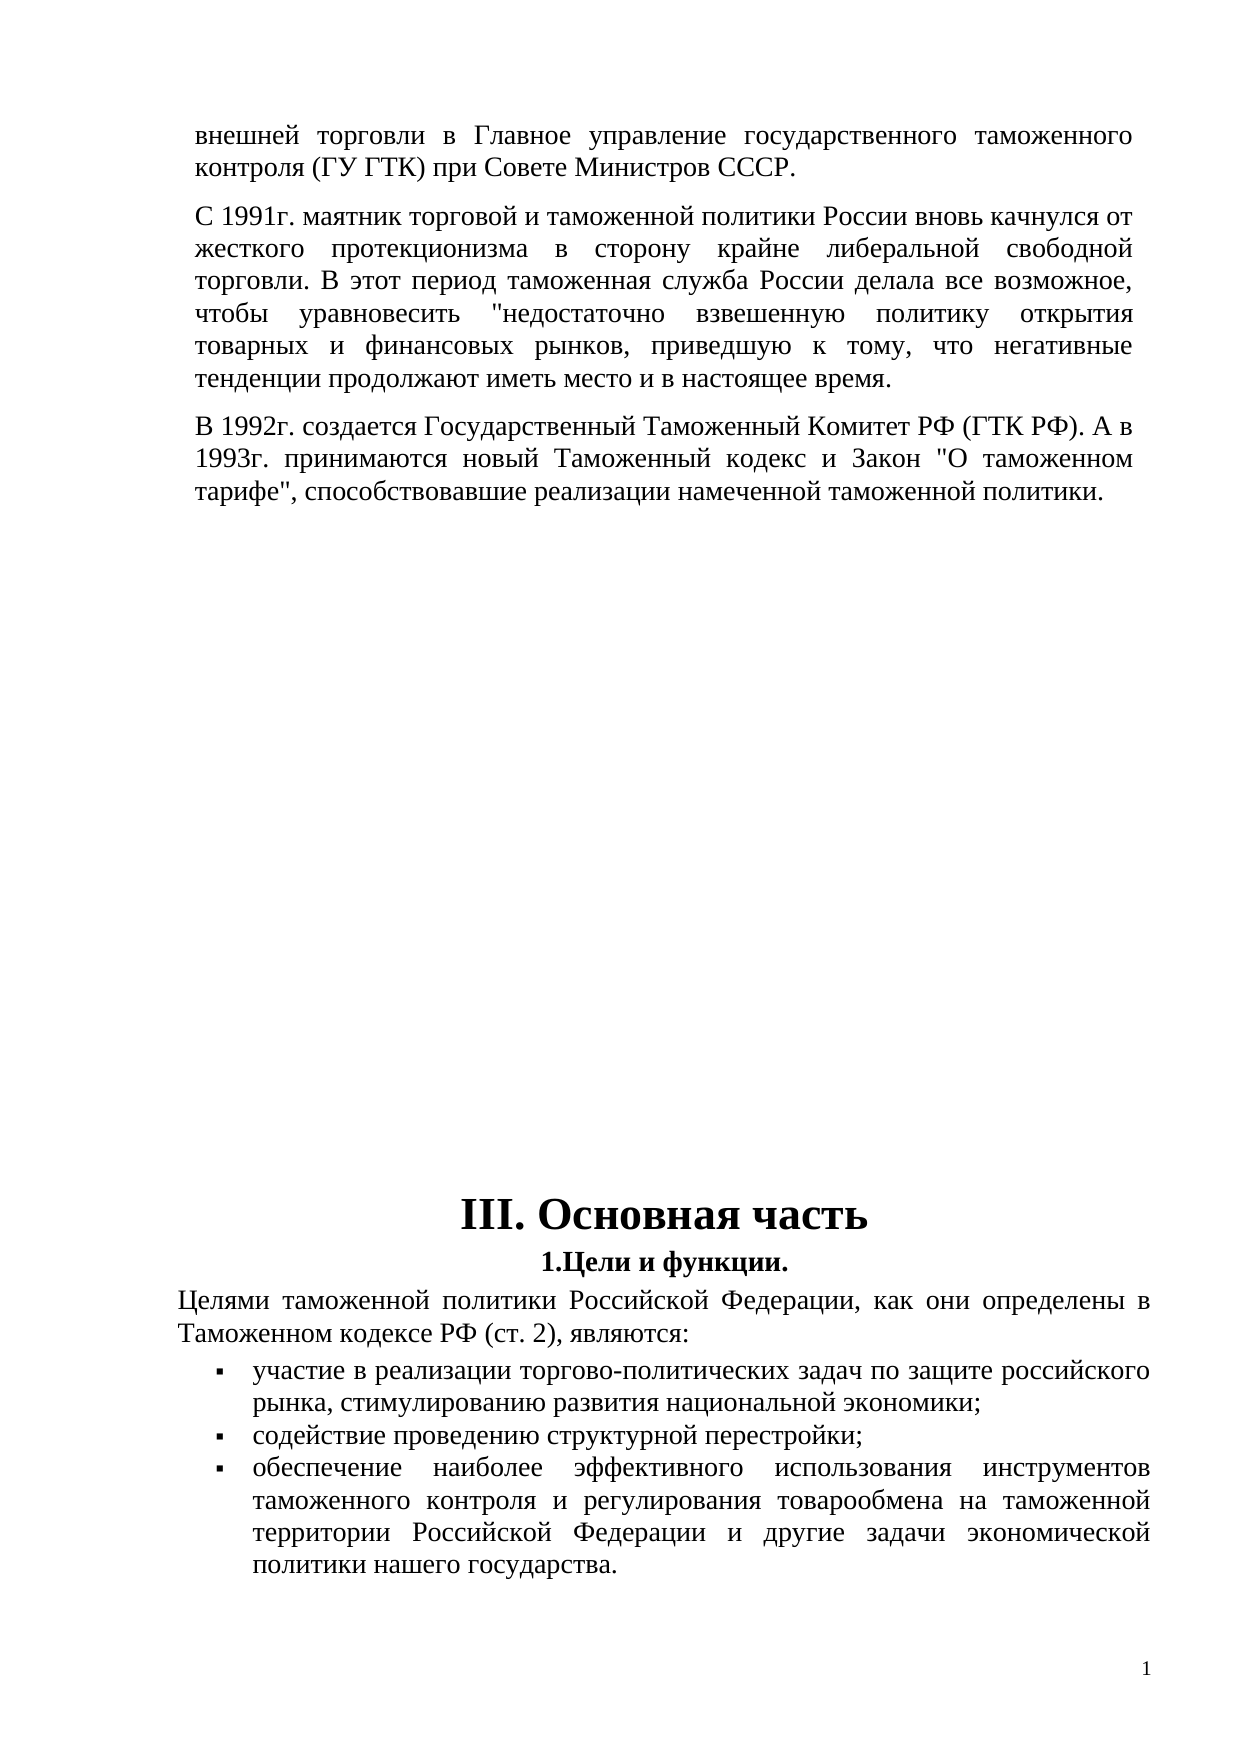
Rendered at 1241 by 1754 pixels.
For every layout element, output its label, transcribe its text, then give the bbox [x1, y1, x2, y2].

list обеспечение наиболее эффективного использования инструментов таможенного контроля и регулирования товарообмена на таможенной территории Российской Федерации и другие задачи экономической политики нашего государства. [215, 1450, 1152, 1580]
text 1.Цели и функции. [177, 1244, 1152, 1278]
text Целями таможенной политики Российской Федерации, как они определены в Таможенном кодексе РФ (ст. 2), являются: [177, 1283, 1152, 1348]
text III. Основная часть [177, 1187, 1152, 1239]
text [194, 118, 1134, 183]
text С 1991г. маятник торговой и таможенной политики России вновь качнулся от жесткого протекционизма в сторону крайне либеральной свободной торговли. В этот период таможенная служба России делала все возможное, чтобы уравновесить "недостаточно взвешенную политику открытия товарных и финансовых рынков, приведшую к тому, что негативные тенденции продолжают иметь место и в настоящее время. [194, 199, 1134, 393]
list участие в реализации торгово-политических задач по защите российского рынка, стимулированию развития национальной экономики; [215, 1353, 1152, 1418]
list содействие проведению структурной перестройки; [215, 1418, 1152, 1450]
text В 1992г. создается Государственный Таможенный Комитет РФ (ГТК РФ). А в 1993г. принимаются новый Таможенный кодекс и Закон "О таможенном тарифе", способствовавшие реализации намеченной таможенной политики. [194, 409, 1134, 506]
